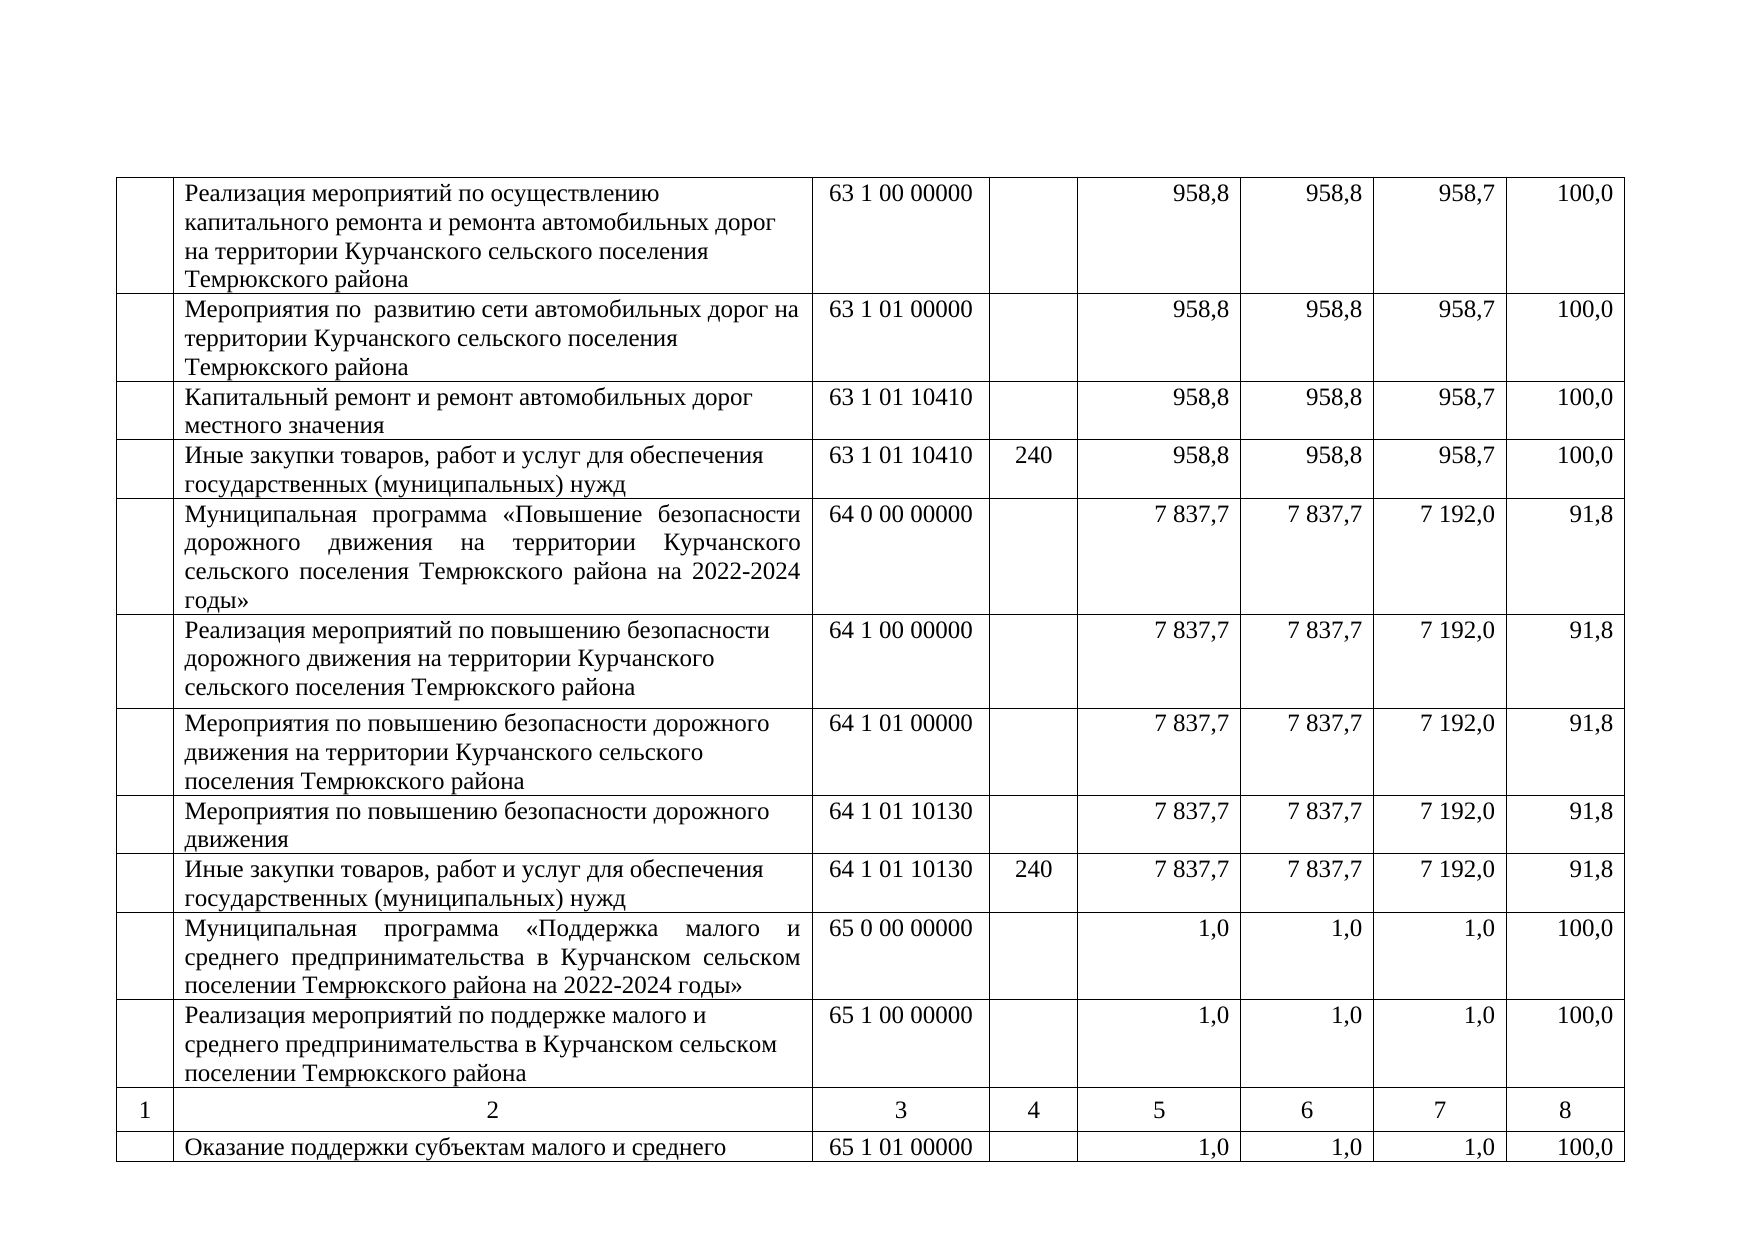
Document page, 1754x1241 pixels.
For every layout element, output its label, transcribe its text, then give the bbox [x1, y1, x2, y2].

table_cell [117, 294, 173, 381]
table_cell 1,0 [1241, 1132, 1373, 1161]
table_cell Мероприятия по повышению безопасности дорожного движения [174, 796, 812, 853]
table_cell 1,0 [1241, 1000, 1373, 1087]
table_cell 958,7 [1374, 294, 1506, 381]
table_cell 7 [1374, 1088, 1506, 1131]
table_cell 100,0 [1507, 1132, 1624, 1161]
table_cell [990, 499, 1077, 614]
table_cell 1,0 [1374, 1132, 1506, 1161]
table_cell 65 1 01 00000 [813, 1132, 989, 1161]
table_cell [990, 1132, 1077, 1161]
table_cell 64 1 00 00000 [813, 615, 989, 707]
table_cell 7 192,0 [1374, 854, 1506, 912]
table_cell 64 0 00 00000 [813, 499, 989, 614]
table_cell 7 837,7 [1078, 615, 1240, 707]
table_cell 7 837,7 [1241, 615, 1373, 707]
table_cell Реализация мероприятий по повышению безопасности дорожного движения на территории Курчанского сельского поселения Темрюкского района [174, 615, 812, 707]
table_cell 91,8 [1507, 796, 1624, 853]
table_cell 1,0 [1078, 1132, 1240, 1161]
table_cell 65 1 00 00000 [813, 1000, 989, 1087]
table_cell [117, 382, 173, 439]
table_cell [117, 1132, 173, 1161]
table_cell 91,8 [1507, 709, 1624, 795]
table_cell 63 1 01 10410 [813, 382, 989, 439]
table_cell 240 [990, 854, 1077, 912]
table_cell 7 192,0 [1374, 709, 1506, 795]
table_cell 958,8 [1241, 382, 1373, 439]
table_cell [117, 796, 173, 853]
table_cell 65 0 00 00000 [813, 913, 989, 999]
table_cell Реализация мероприятий по осуществлению капитального ремонта и ремонта автомобильных дорог на территории Курчанского сельского поселения Темрюкского района [174, 178, 812, 293]
table_cell 7 837,7 [1078, 854, 1240, 912]
table_cell 5 [1078, 1088, 1240, 1131]
table_cell 958,8 [1078, 294, 1240, 381]
table_cell [117, 854, 173, 912]
table_cell 100,0 [1507, 913, 1624, 999]
table_cell 7 837,7 [1241, 709, 1373, 795]
table_cell 2 [174, 1088, 812, 1131]
table_cell 1 [117, 1088, 173, 1131]
table_cell 7 837,7 [1078, 709, 1240, 795]
table_cell 1,0 [1078, 913, 1240, 999]
table_cell 7 837,7 [1241, 796, 1373, 853]
table_cell Муниципальная программа «Поддержка малого и среднего предпринимательства в Курчанском сельском поселении Темрюкского района на 2022-2024 годы» [174, 913, 812, 999]
table_cell 100,0 [1507, 1000, 1624, 1087]
table_cell 100,0 [1507, 440, 1624, 498]
table_cell 1,0 [1374, 1000, 1506, 1087]
table_cell [990, 1000, 1077, 1087]
table_cell 6 [1241, 1088, 1373, 1131]
table_cell Иные закупки товаров, работ и услуг для обеспечения государственных (муниципальных) нужд [174, 854, 812, 912]
table_cell Муниципальная программа «Повышение безопасности дорожного движения на территории Курчанского сельского поселения Темрюкского района на 2022-2024 годы» [174, 499, 812, 614]
table_cell [117, 178, 173, 293]
table_cell 7 837,7 [1078, 796, 1240, 853]
table_cell Иные закупки товаров, работ и услуг для обеспечения государственных (муниципальных) нужд [174, 440, 812, 498]
table_cell 63 1 01 10410 [813, 440, 989, 498]
table_cell 958,8 [1241, 440, 1373, 498]
table_cell 958,7 [1374, 382, 1506, 439]
table_cell [117, 913, 173, 999]
table_cell 1,0 [1374, 913, 1506, 999]
table_cell [990, 796, 1077, 853]
table_cell 7 192,0 [1374, 615, 1506, 707]
table_cell [990, 709, 1077, 795]
table_cell [990, 178, 1077, 293]
table_cell 91,8 [1507, 499, 1624, 614]
table_cell [990, 294, 1077, 381]
table_cell Мероприятия по развитию сети автомобильных дорог на территории Курчанского сельского поселения Темрюкского района [174, 294, 812, 381]
table_cell 958,7 [1374, 440, 1506, 498]
table_cell 4 [990, 1088, 1077, 1131]
table_cell 1,0 [1078, 1000, 1240, 1087]
table_cell 64 1 01 00000 [813, 709, 989, 795]
table_cell 8 [1507, 1088, 1624, 1131]
table_cell 3 [813, 1088, 989, 1131]
table_cell [117, 1000, 173, 1087]
table_cell 7 837,7 [1241, 854, 1373, 912]
table_cell 100,0 [1507, 294, 1624, 381]
table_cell 91,8 [1507, 854, 1624, 912]
table_cell 958,8 [1078, 440, 1240, 498]
table_cell [117, 615, 173, 707]
table_cell 958,8 [1078, 382, 1240, 439]
table_cell 958,7 [1374, 178, 1506, 293]
table_cell 64 1 01 10130 [813, 796, 989, 853]
table_cell 7 192,0 [1374, 796, 1506, 853]
table_cell Капитальный ремонт и ремонт автомобильных дорог местного значения [174, 382, 812, 439]
table_cell 958,8 [1078, 178, 1240, 293]
table_cell 1,0 [1241, 913, 1373, 999]
table_cell 7 192,0 [1374, 499, 1506, 614]
table_cell 63 1 01 00000 [813, 294, 989, 381]
table_cell [990, 913, 1077, 999]
table_cell 240 [990, 440, 1077, 498]
table_cell Реализация мероприятий по поддержке малого и среднего предпринимательства в Курчанском сельском поселении Темрюкского района [174, 1000, 812, 1087]
table_cell 64 1 01 10130 [813, 854, 989, 912]
table_cell 958,8 [1241, 178, 1373, 293]
table_cell 7 837,7 [1078, 499, 1240, 614]
table_cell 100,0 [1507, 382, 1624, 439]
table_cell 7 837,7 [1241, 499, 1373, 614]
table_cell [117, 709, 173, 795]
table_cell [990, 615, 1077, 707]
table_cell 958,8 [1241, 294, 1373, 381]
table_cell [117, 440, 173, 498]
table_cell 63 1 00 00000 [813, 178, 989, 293]
table_cell 100,0 [1507, 178, 1624, 293]
table_cell Мероприятия по повышению безопасности дорожного движения на территории Курчанского сельского поселения Темрюкского района [174, 709, 812, 795]
table_cell [117, 499, 173, 614]
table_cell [174, 1132, 812, 1161]
table_cell [990, 382, 1077, 439]
table_cell 91,8 [1507, 615, 1624, 707]
